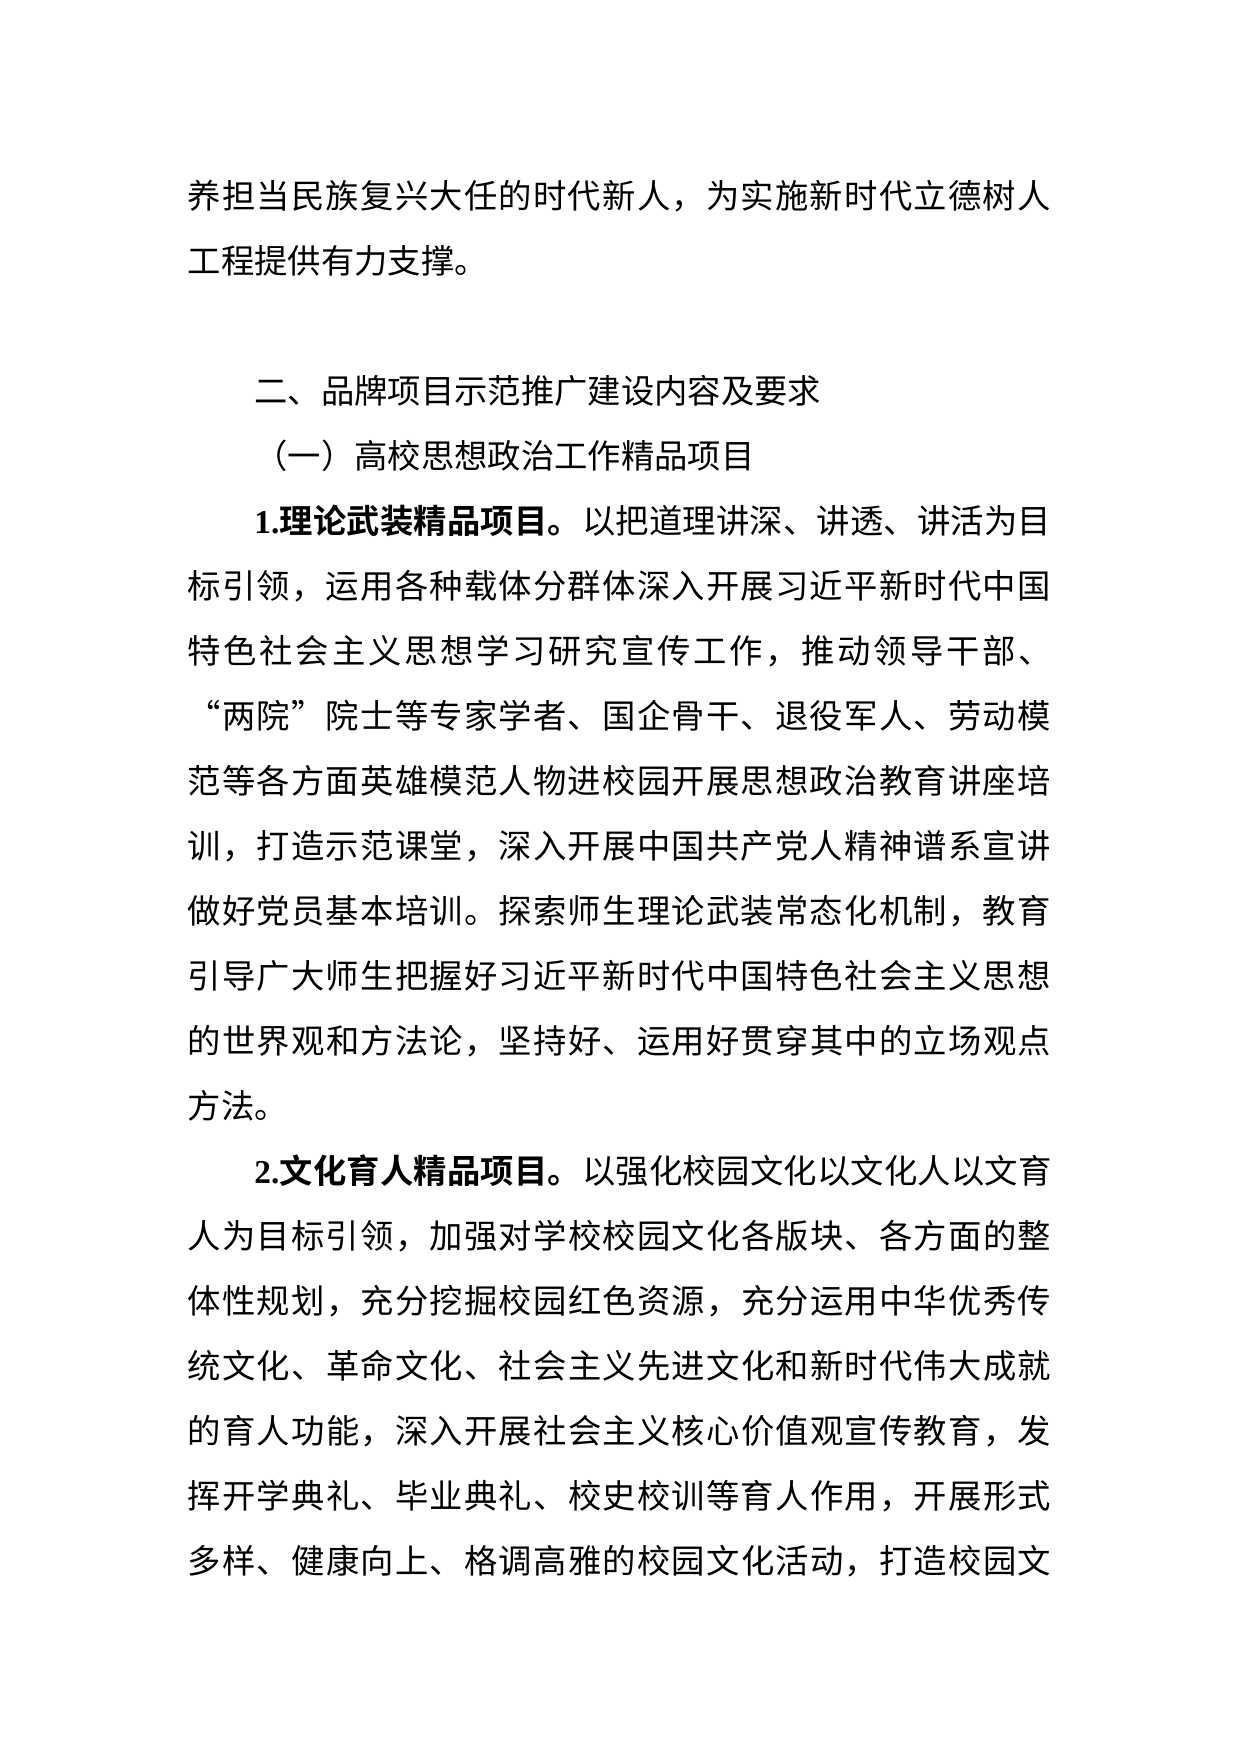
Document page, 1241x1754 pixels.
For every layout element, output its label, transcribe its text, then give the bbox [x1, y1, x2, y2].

text 二、品牌项目示范推广建设内容及要求 [187, 357, 1053, 422]
text （一）高校思想政治工作精品项目 [187, 422, 1053, 487]
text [187, 1137, 1053, 1592]
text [187, 162, 1053, 292]
text 1.理论武装精品项目。以把道理讲深、讲透、讲活为目标引领，运用各种载体分群体深入开展习近平新时代中国特色社会主义思想学习研究宣传工作，推动领导干部、“两院”院士等专家学者、国企骨干、退役军人、劳动模范等各方面英雄模范人物进校园开展思想政治教育讲座培训，打造示范课堂，深入开展中国共产党人精神谱系宣讲，做好党员基本培训。探索师生理论武装常态化机制，教育引导广大师生把握好习近平新时代中国特色社会主义思想的世界观和方法论，坚持好、运用好贯穿其中的立场观点方法。 [187, 487, 1053, 1137]
